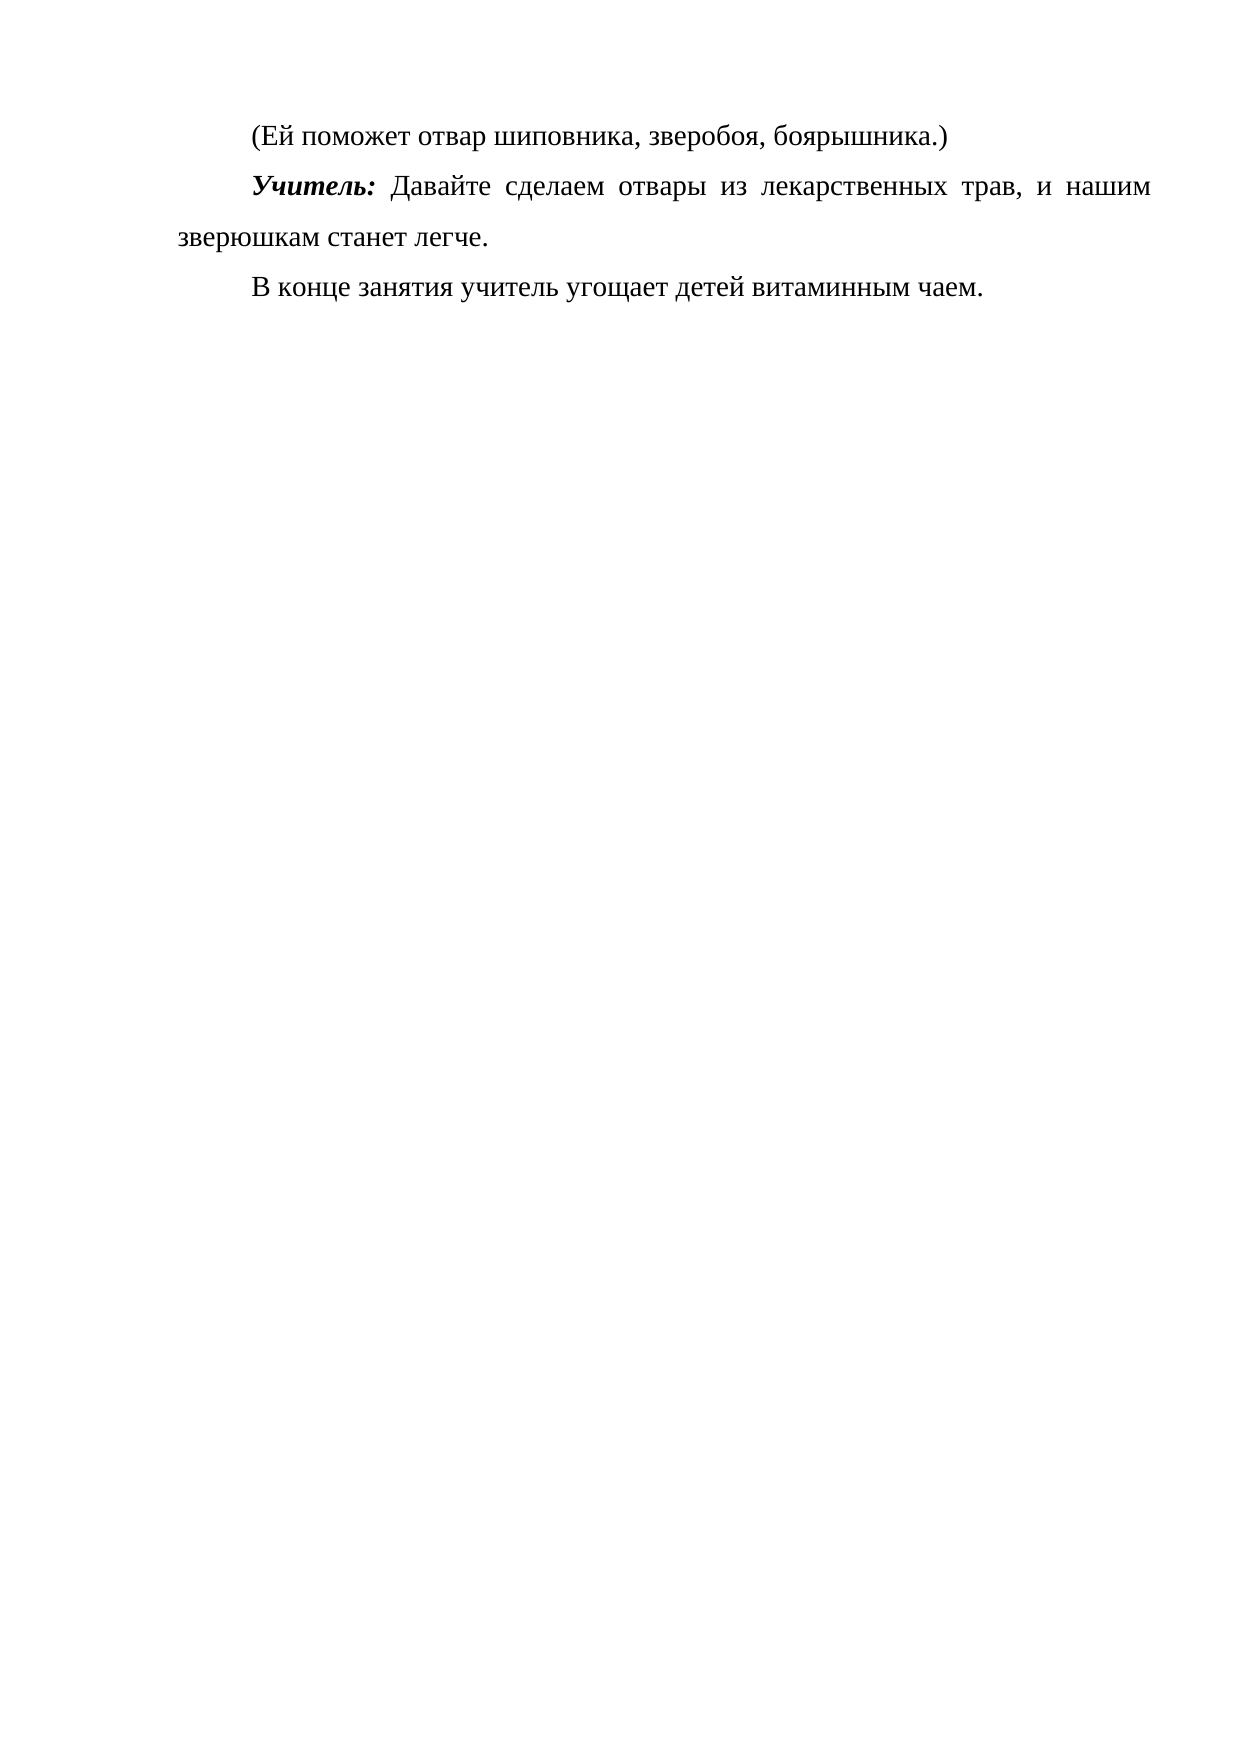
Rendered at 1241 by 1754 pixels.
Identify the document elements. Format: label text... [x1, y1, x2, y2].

text Учитель: Давайте сделаем отвары из лекарственных трав, и нашим зверюшкам станет легче. [177, 168, 1152, 252]
text В конце занятия учитель угощает детей витаминным чаем. [177, 269, 1152, 303]
text (Ей поможет отвар шиповника, зверобоя, боярышника.) [177, 118, 1152, 152]
